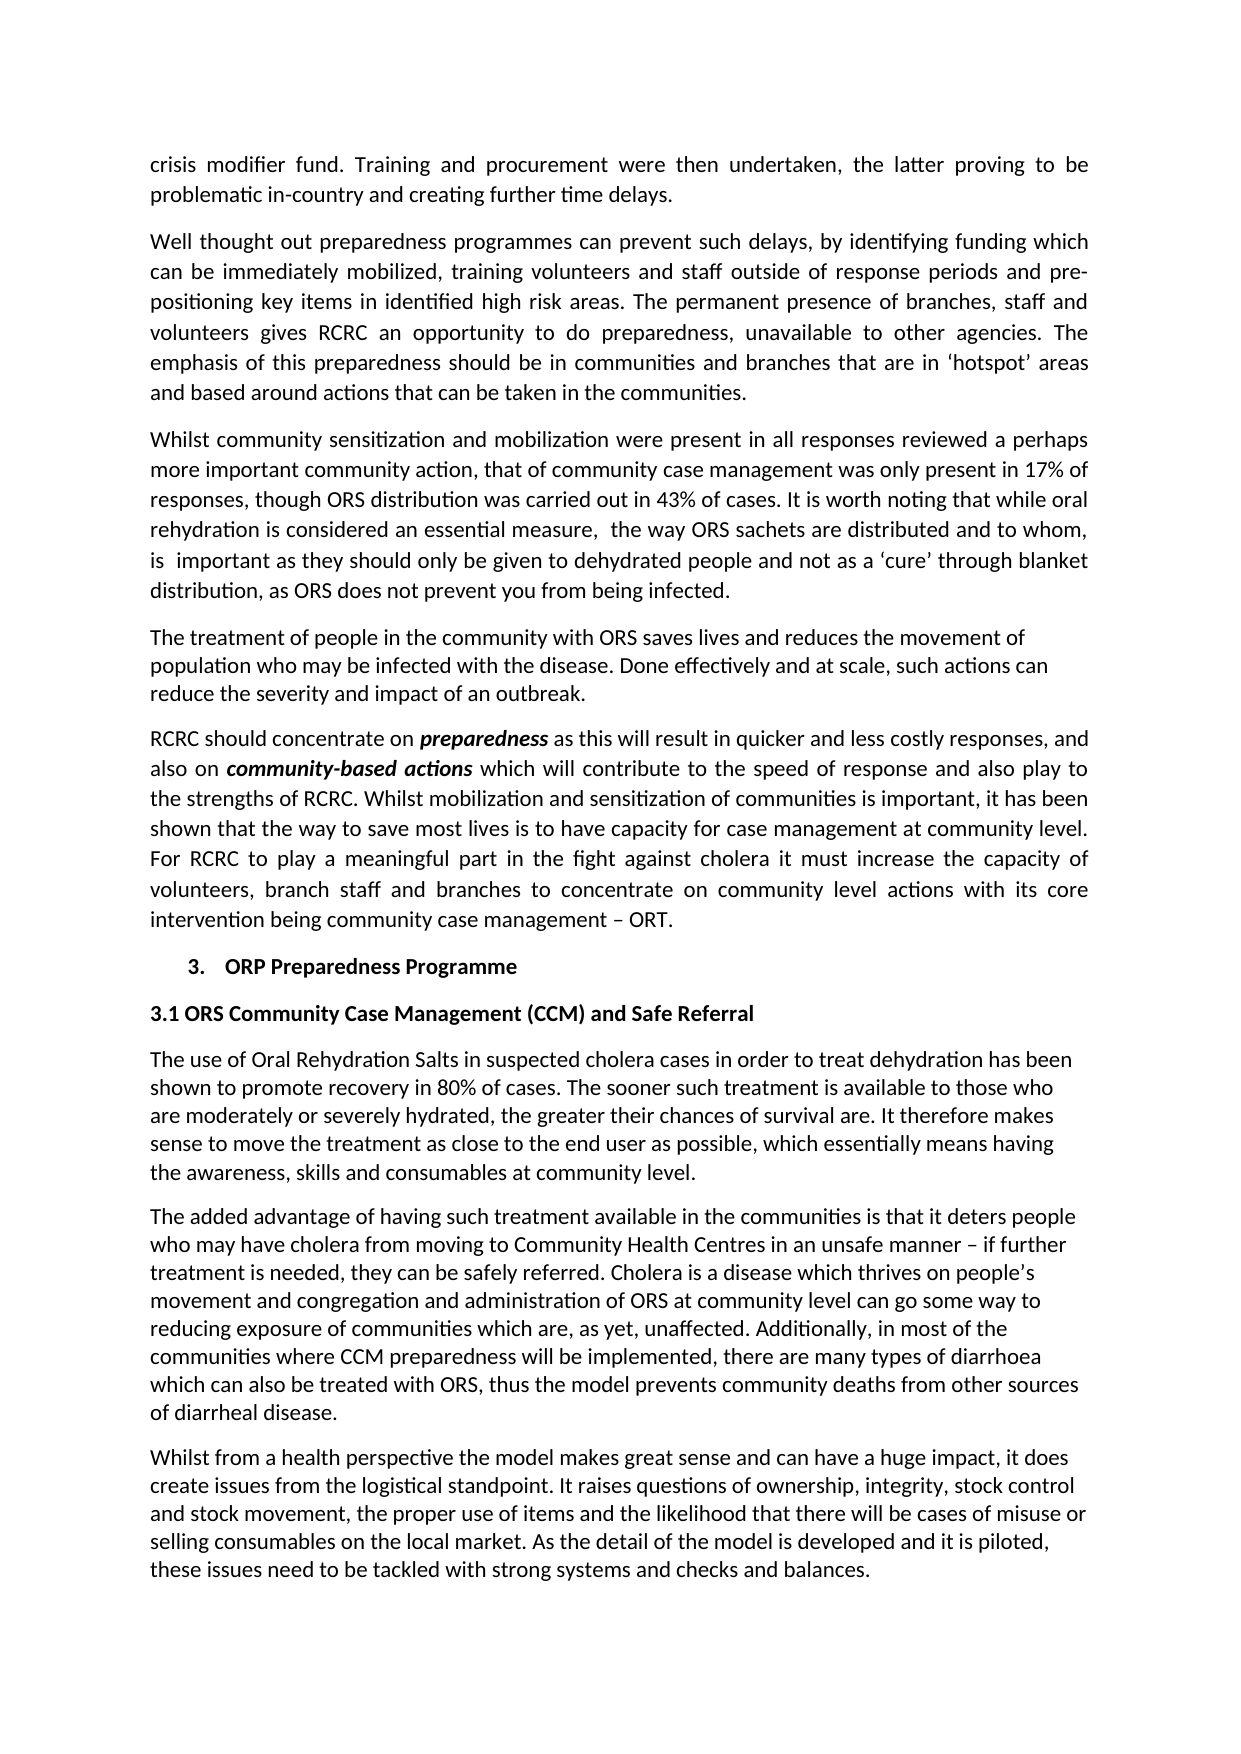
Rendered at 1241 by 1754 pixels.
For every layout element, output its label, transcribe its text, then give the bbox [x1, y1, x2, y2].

text The added advantage of having such treatment available in the communities is that it deters people who may have cholera from moving to Community Health Centres in an unsafe manner – if further treatment is needed, they can be safely referred. Cholera is a disease which thrives on people’s movement and congregation and administration of ORS at community level can go some way to reducing exposure of communities which are, as yet, unaffected. Additionally, in most of the communities where CCM preparedness will be implemented, there are many types of diarrhoea which can also be treated with ORS, thus the model prevents community deaths from other sources of diarrheal disease. [150, 1202, 1090, 1426]
text Whilst community sensitization and mobilization were present in all responses reviewed a perhaps more important community action, that of community case management was only present in 17% of responses, though ORS distribution was carried out in 43% of cases. It is worth noting that while oral rehydration is considered an essential measure, the way ORS sachets are distributed and to whom, is important as they should only be given to dehydrated people and not as a ‘cure’ through blanket distribution, as ORS does not prevent you from being infected. [150, 425, 1090, 604]
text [150, 150, 1090, 208]
text The treatment of people in the community with ORS saves lives and reduces the movement of population who may be infected with the disease. Done effectively and at scale, such actions can reduce the severity and impact of an outbreak. [150, 623, 1090, 707]
text RCRC should concentrate on preparedness as this will result in quicker and less costly responses, and also on community-based actions which will contribute to the speed of response and also play to the strengths of RCRC. Whilst mobilization and sensitization of communities is important, it has been shown that the way to save most lives is to have capacity for case management at community level. For RCRC to play a meaningful part in the fight against cholera it must increase the capacity of volunteers, branch staff and branches to concentrate on community level actions with its core intervention being community case management – ORT. [150, 724, 1090, 933]
text The use of Oral Rehydration Salts in suspected cholera cases in order to treat dehydration has been shown to promote recovery in 80% of cases. The sooner such treatment is available to those who are moderately or severely hydrated, the greater their chances of survival are. It therefore makes sense to move the treatment as close to the end user as possible, which essentially means having the awareness, skills and consumables at community level. [150, 1046, 1090, 1186]
text Whilst from a health perspective the model makes great sense and can have a huge impact, it does create issues from the logistical standpoint. It raises questions of ownership, integrity, stock control and stock movement, the proper use of items and the likelihood that there will be cases of misuse or selling consumables on the local market. As the detail of the model is developed and it is piloted, these issues need to be tackled with strong systems and checks and balances. [150, 1443, 1090, 1583]
text 3.1 ORS Community Case Management (CCM) and Safe Referral [150, 999, 1090, 1027]
list ORP Preparedness Programme [187, 952, 1090, 980]
text Well thought out preparedness programmes can prevent such delays, by identifying funding which can be immediately mobilized, training volunteers and staff outside of response periods and pre-positioning key items in identified high risk areas. The permanent presence of branches, staff and volunteers gives RCRC an opportunity to do preparedness, unavailable to other agencies. The emphasis of this preparedness should be in communities and branches that are in ‘hotspot’ areas and based around actions that can be taken in the communities. [150, 227, 1090, 406]
